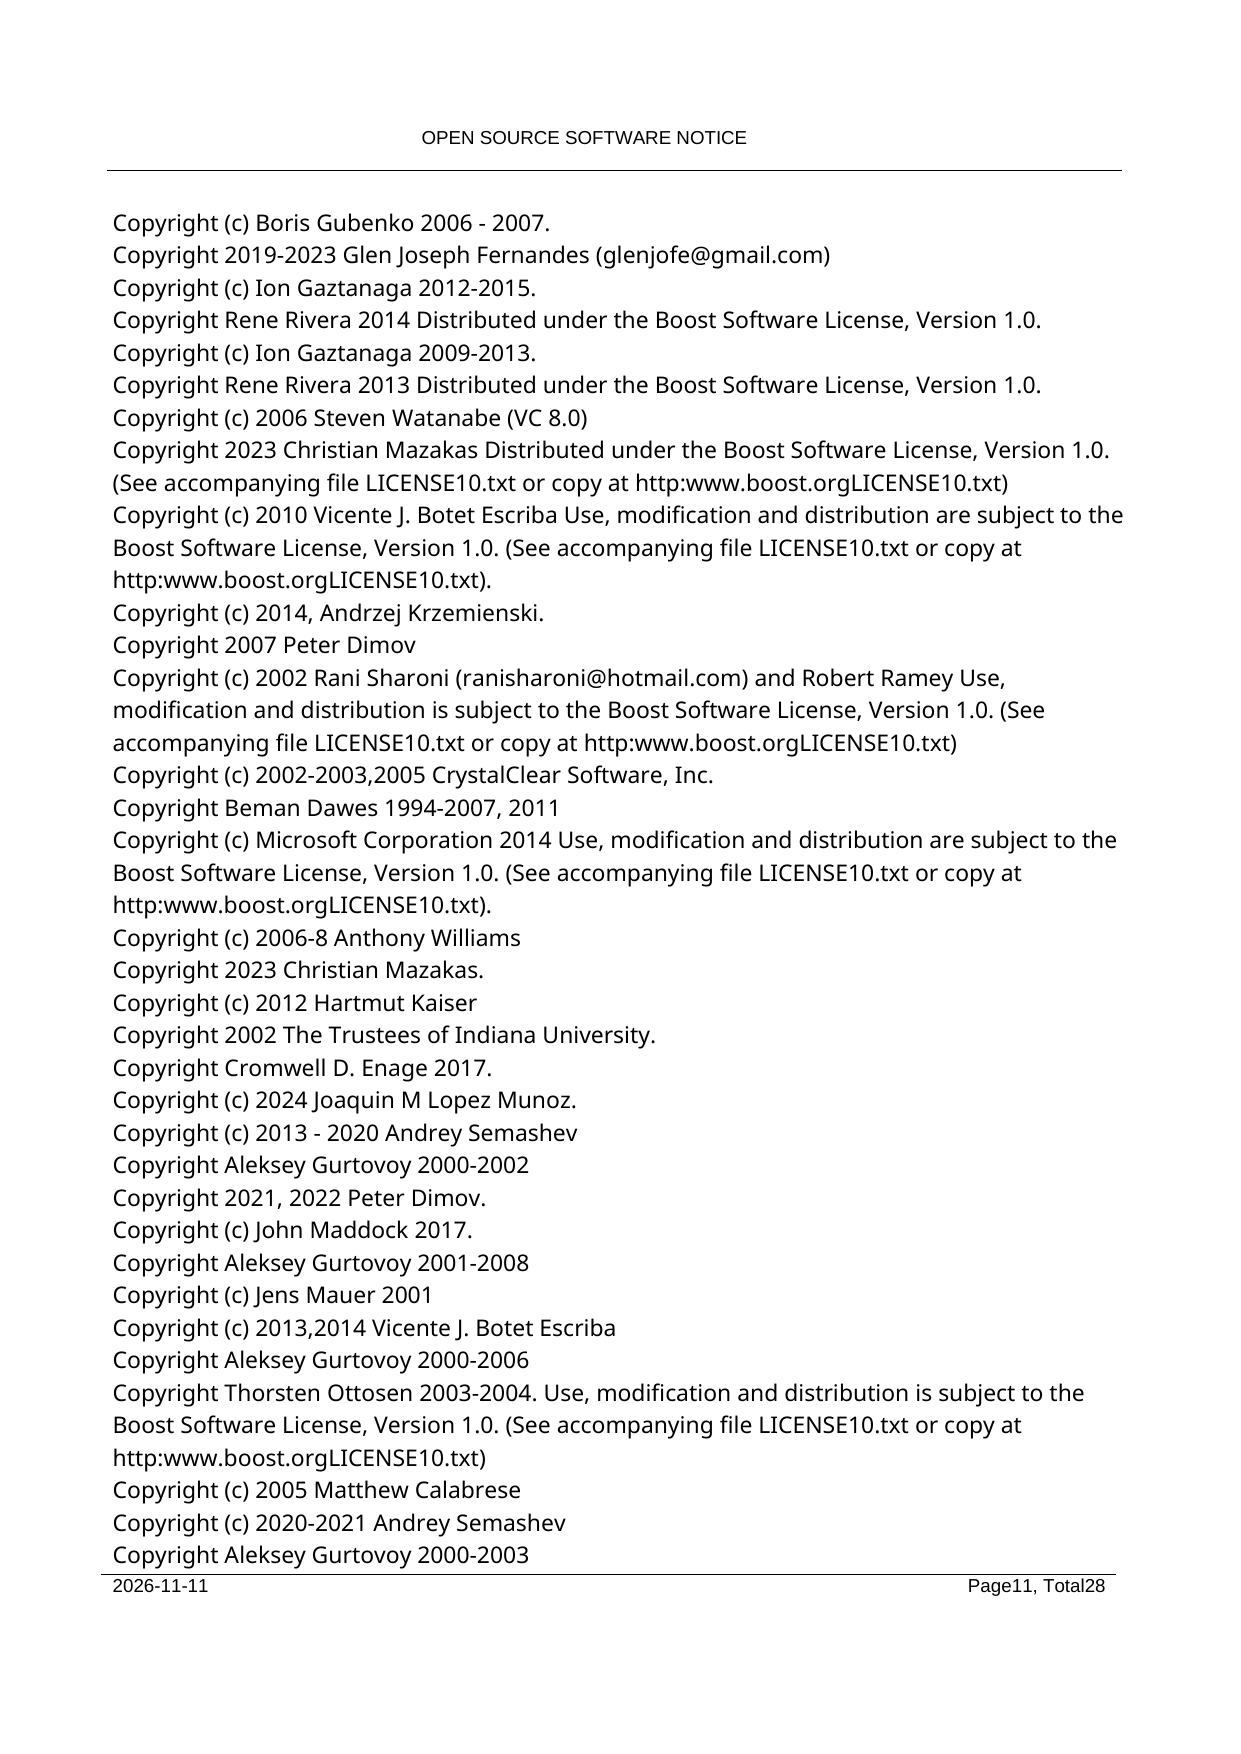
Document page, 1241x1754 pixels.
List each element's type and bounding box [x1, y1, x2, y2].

text [112, 206, 1128, 1571]
